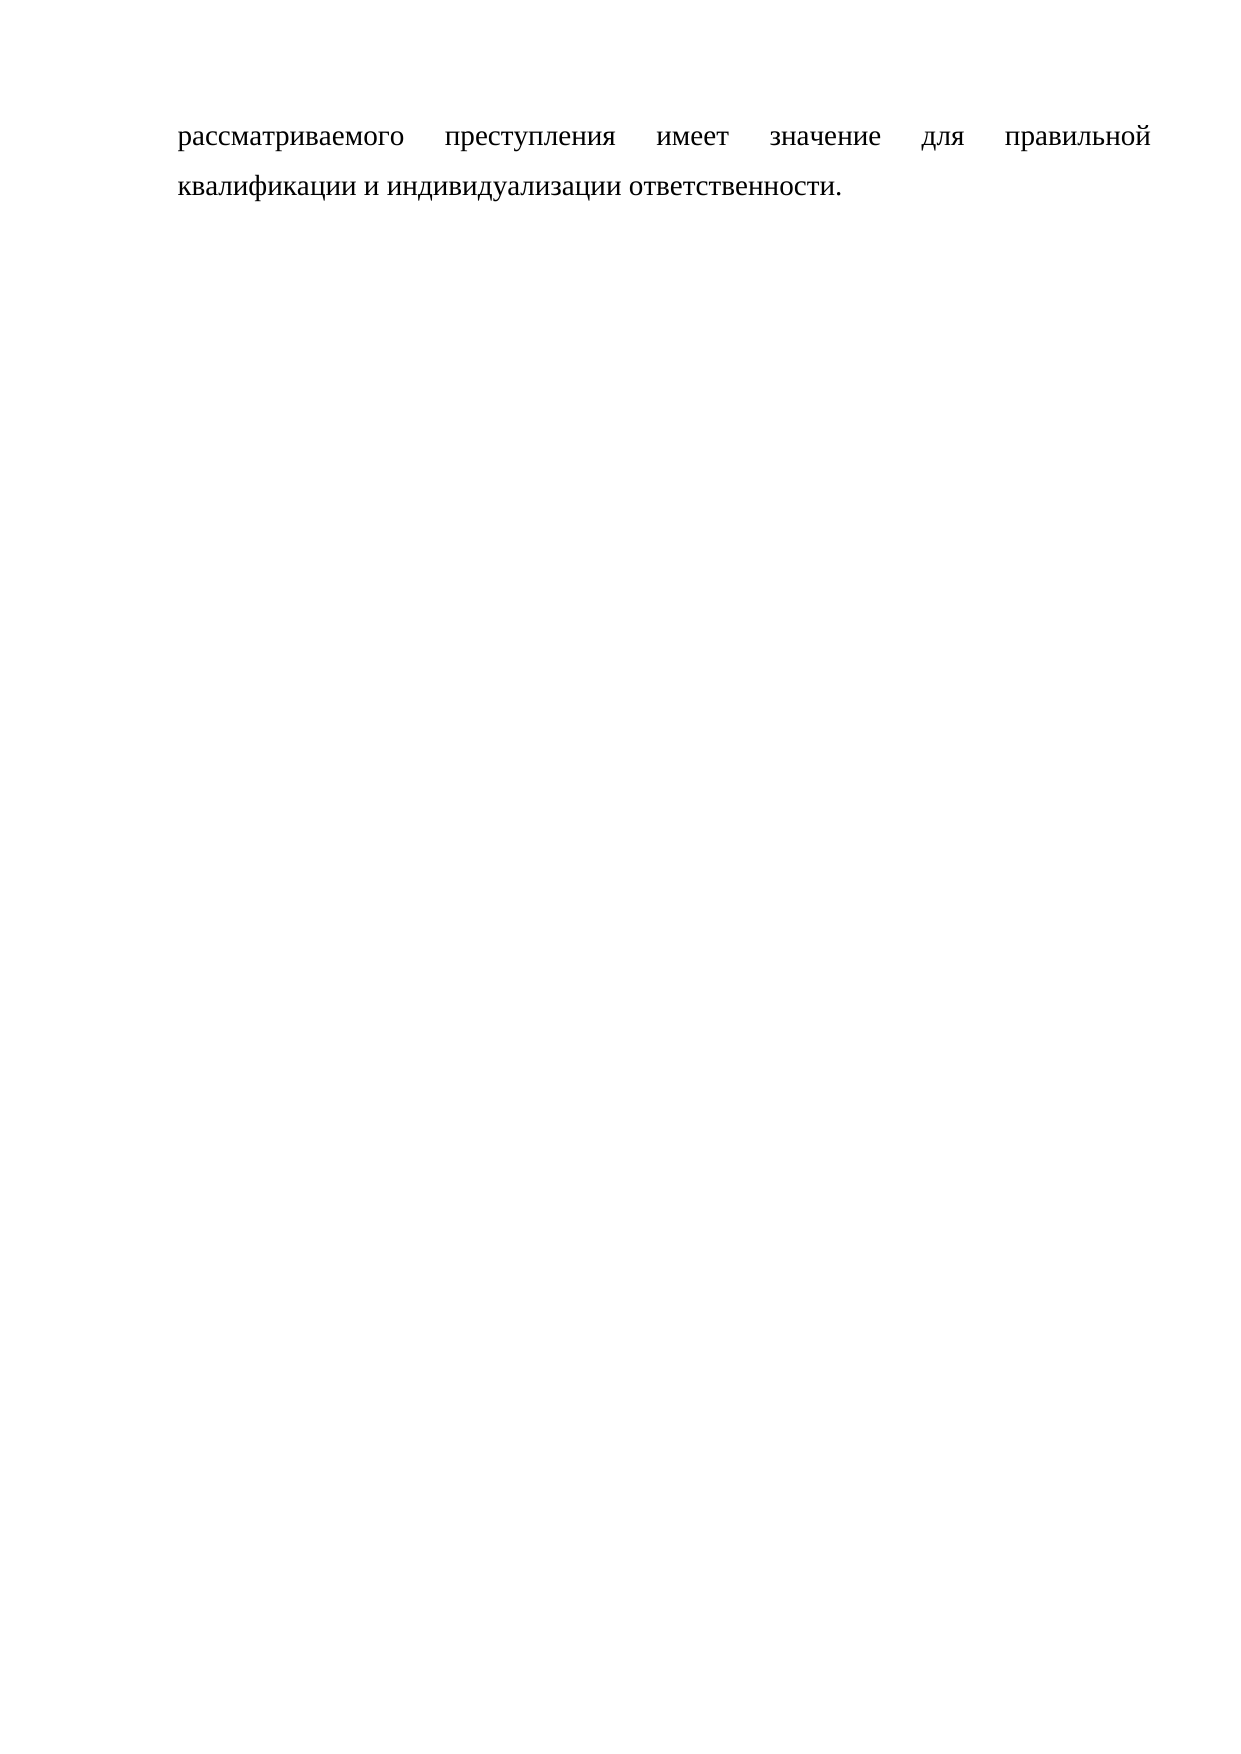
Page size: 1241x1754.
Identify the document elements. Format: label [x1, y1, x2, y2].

text [177, 118, 1152, 202]
